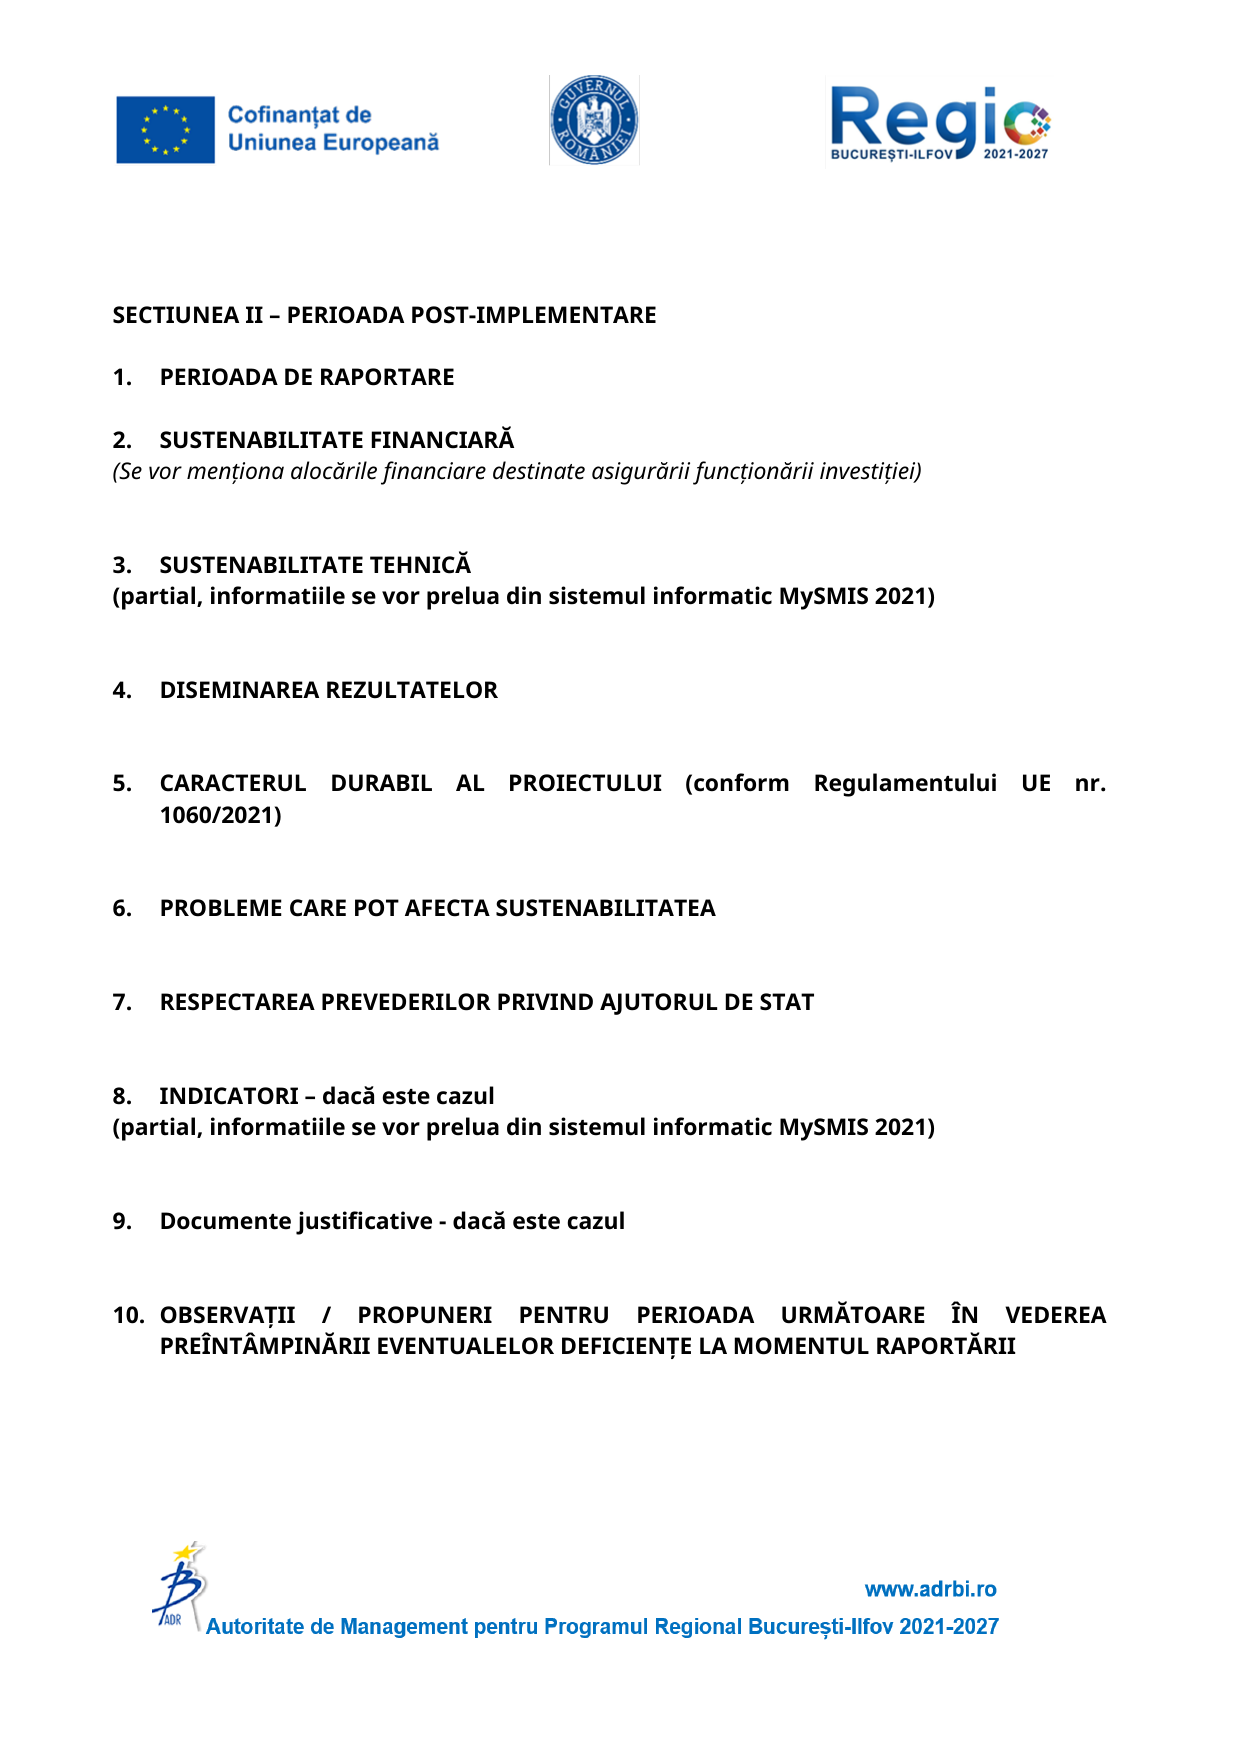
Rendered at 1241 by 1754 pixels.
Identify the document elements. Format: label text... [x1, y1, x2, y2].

list OBSERVAŢII / PROPUNERI PENTRU PERIOADA URMĂTOARE ÎN VEDEREA PREÎNTÂMPINĂRII EVENTUALELOR DEFICIENȚE LA MOMENTUL RAPORTĂRII [112, 1298, 1107, 1361]
list PROBLEME CARE POT AFECTA SUSTENABILITATEA [112, 892, 1107, 923]
list RESPECTAREA PREVEDERILOR PRIVIND AJUTORUL DE STAT [112, 986, 1107, 1017]
list CARACTERUL DURABIL AL PROIECTULUI (conform Regulamentului UE nr. 1060/2021) [112, 767, 1107, 830]
picture [112, 1538, 1039, 1651]
text (partial, informatiile se vor prelua din sistemul informatic MySMIS 2021) [112, 1111, 1107, 1142]
list DISEMINAREA REZULTATELOR [112, 673, 1107, 705]
list SUSTENABILITATE FINANCIARĂ [112, 423, 1107, 455]
text SECTIUNEA II – PERIOADA POST-IMPLEMENTARE [112, 298, 1107, 330]
text (Se vor menționa alocările financiare destinate asigurării funcționării investiției) [112, 455, 1107, 486]
text (partial, informatiile se vor prelua din sistemul informatic MySMIS 2021) [112, 580, 1107, 611]
list INDICATORI – dacă este cazul [112, 1080, 1107, 1111]
list SUSTENABILITATE TEHNICĂ [112, 548, 1107, 580]
list PERIOADA DE RAPORTARE [112, 361, 1107, 392]
picture [112, 75, 1054, 169]
list Documente justificative - dacă este cazul [112, 1205, 1107, 1236]
